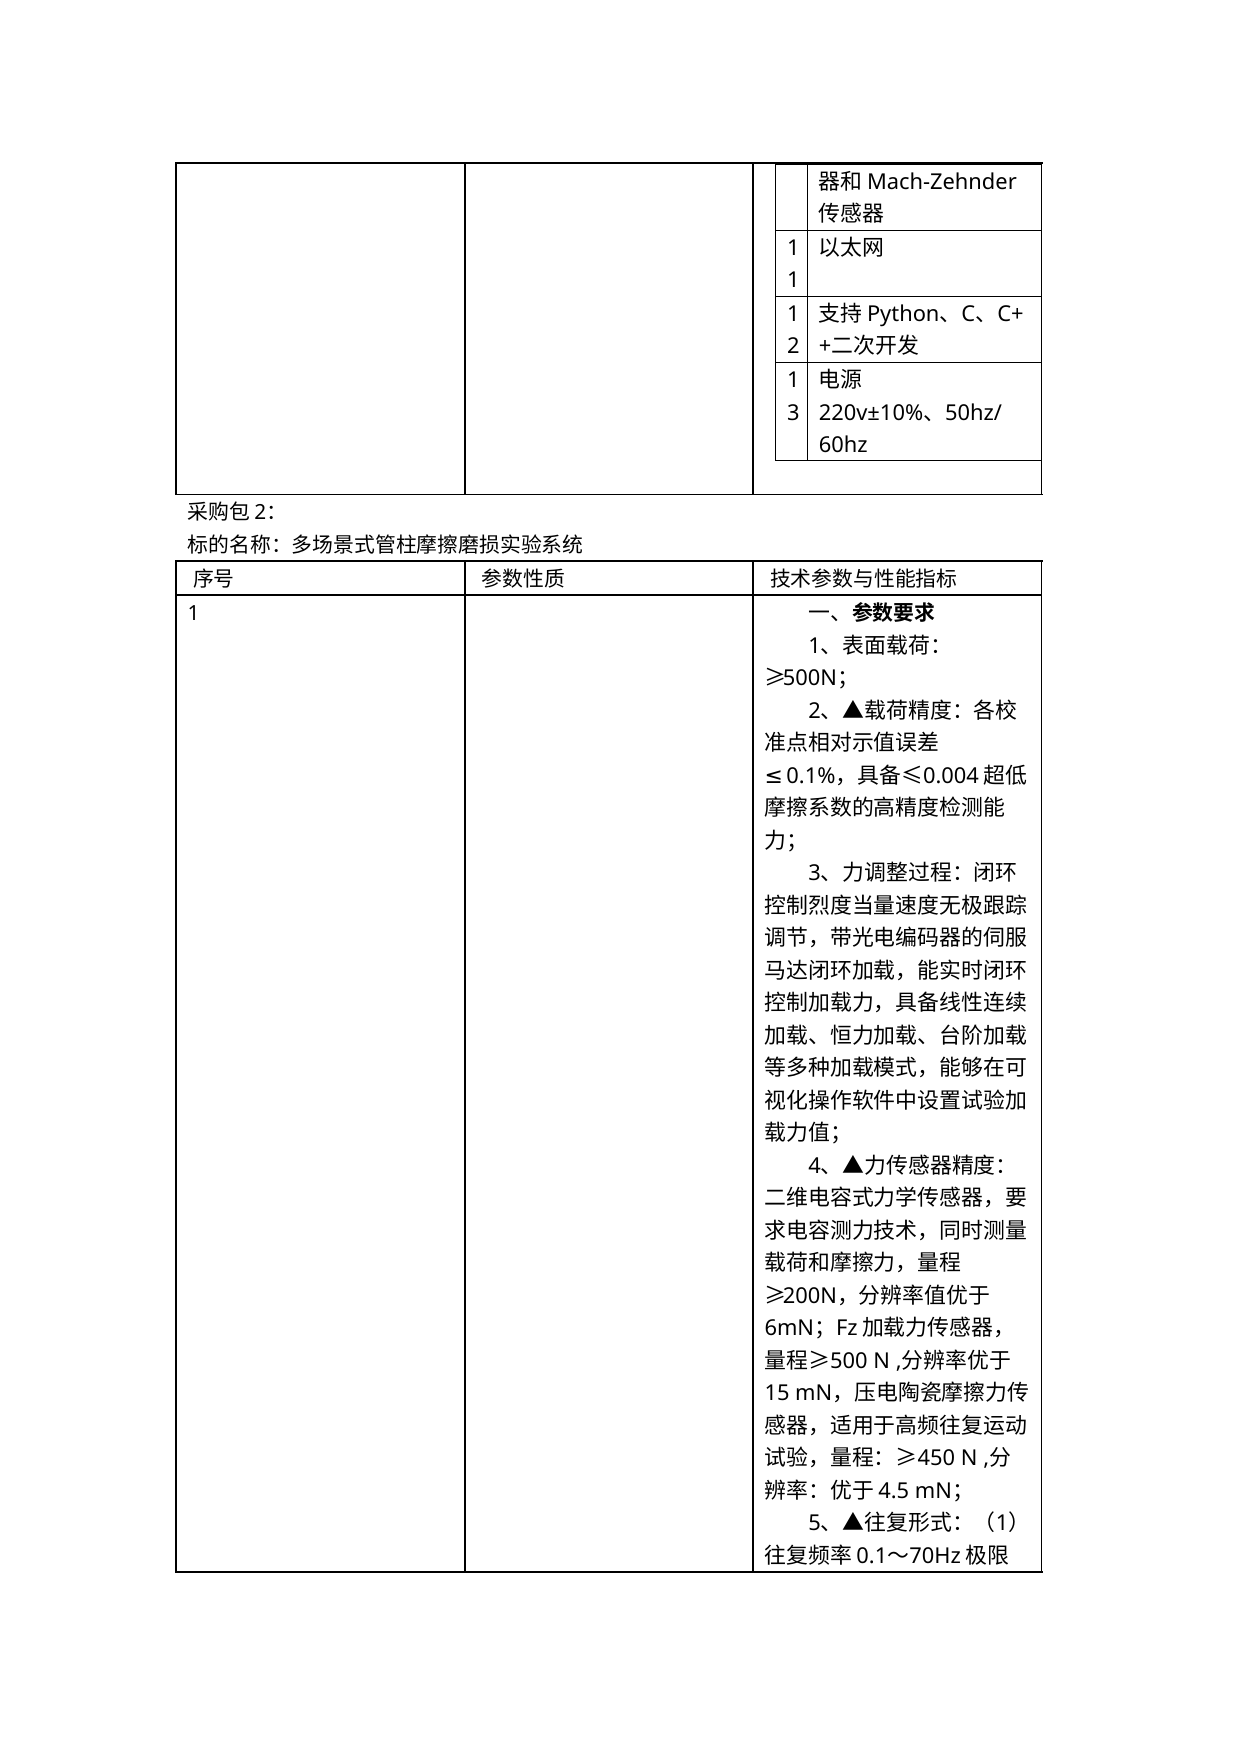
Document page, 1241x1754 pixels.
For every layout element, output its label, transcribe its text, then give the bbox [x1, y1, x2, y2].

table_header 序号 [177, 562, 464, 594]
table_cell 1 [177, 164, 464, 494]
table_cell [754, 596, 1041, 1571]
text 标的名称：多场景式管柱摩擦磨损实验系统 [187, 528, 1053, 560]
table_cell [466, 596, 752, 1571]
table_cell 1 [177, 596, 464, 1571]
table_cell [466, 164, 752, 494]
text 采购包2： [187, 495, 1053, 528]
table_header 技术参数与性能指标 [754, 562, 1041, 594]
table_header 参数性质 [466, 562, 752, 594]
table_cell 一、参数要求 [754, 164, 1041, 494]
